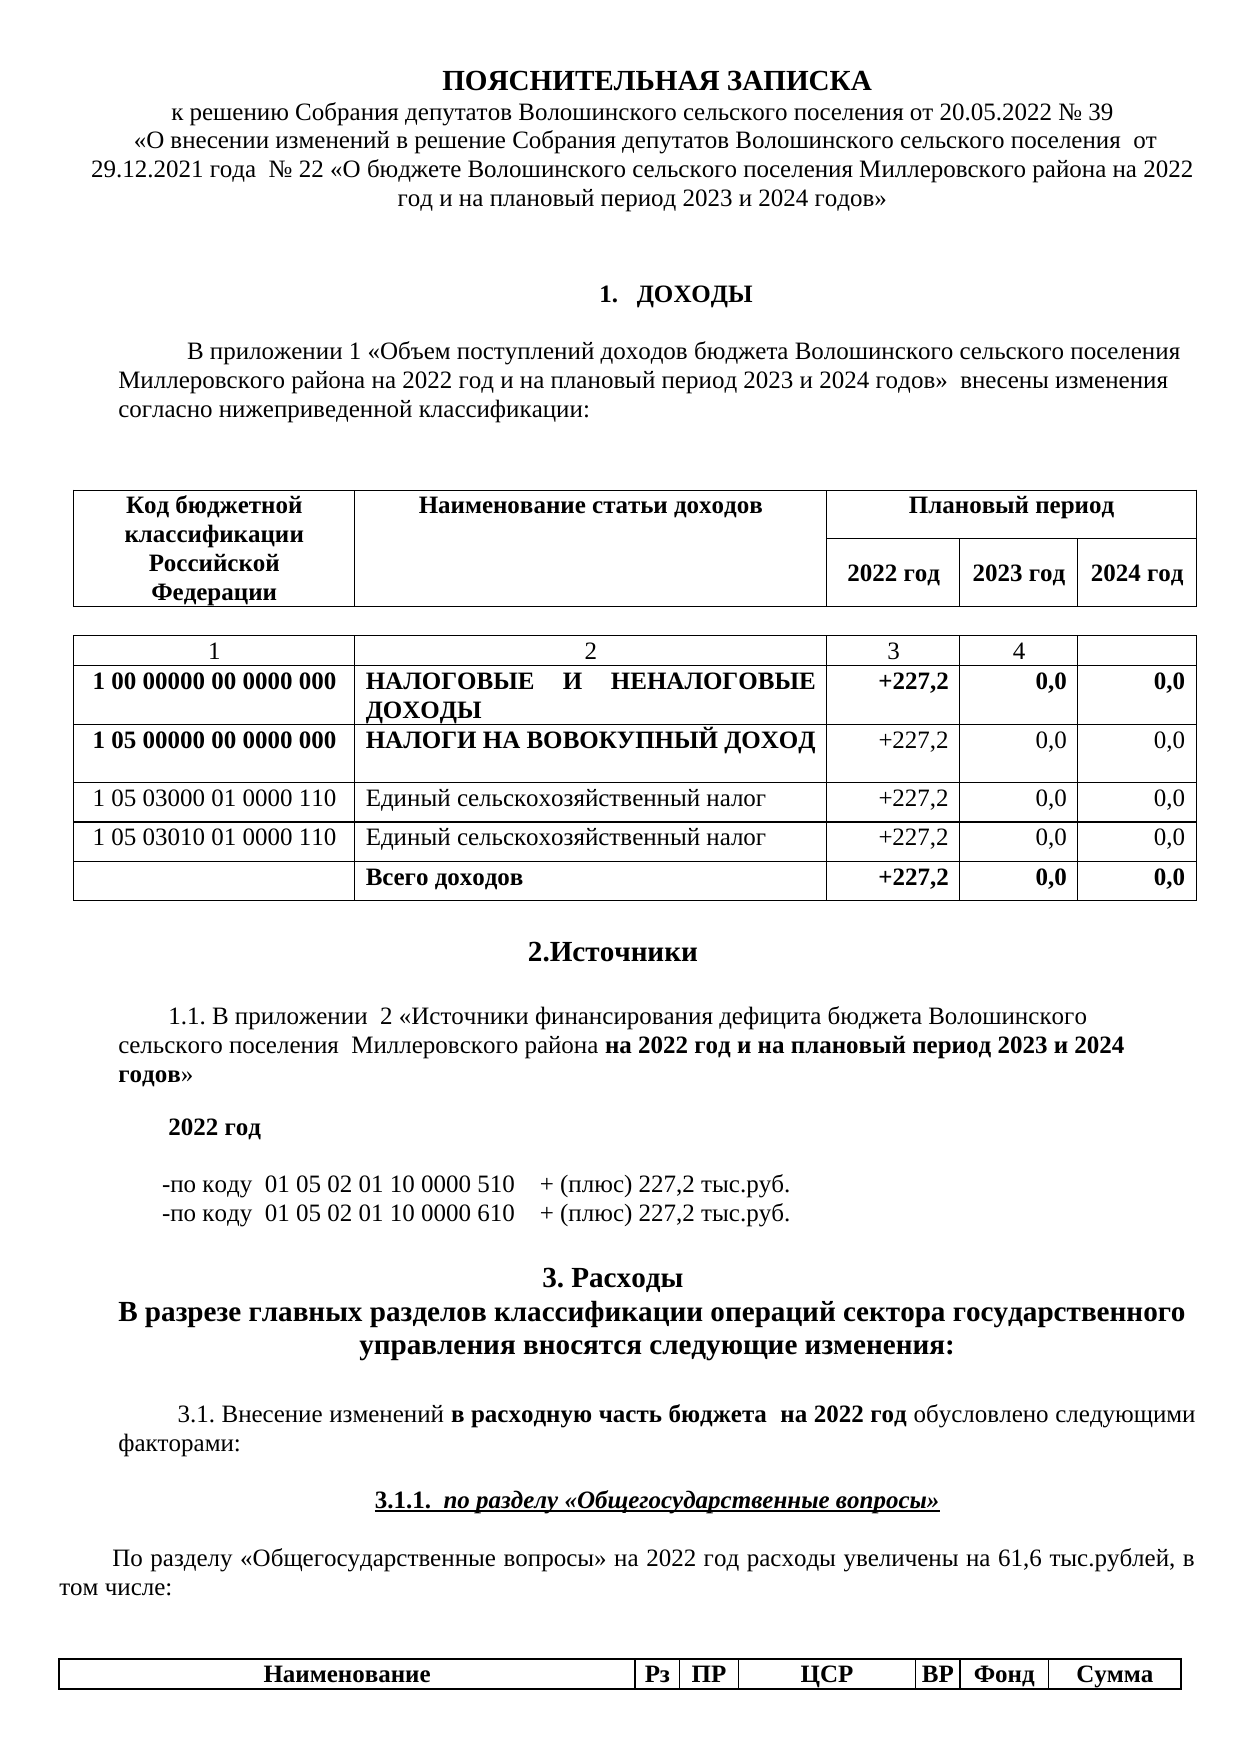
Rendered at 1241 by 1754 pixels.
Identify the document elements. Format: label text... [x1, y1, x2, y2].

table_cell +227,2 [827, 823, 959, 861]
list ДОХОДЫ [156, 279, 1196, 307]
table_cell 1 05 00000 00 0000 000 [74, 725, 354, 782]
table_header ВР [916, 1660, 959, 1688]
table_header Фонд [961, 1660, 1048, 1688]
table_cell 2024 год [1078, 539, 1196, 606]
table_cell 0,0 [1078, 783, 1196, 821]
text к решению Собрания депутатов Волошинского сельского поселения от 20.05.2022 № 39 [88, 97, 1196, 125]
table_cell 1 05 03000 01 0000 110 [74, 783, 354, 821]
table_cell НАЛОГИ НА ВОВОКУПНЫЙ ДОХОД [355, 725, 826, 782]
table_cell 0,0 [960, 823, 1077, 861]
text ПОЯСНИТЕЛЬНАЯ ЗАПИСКА [118, 63, 1196, 97]
table_header 2 [355, 636, 826, 665]
text -по коду 01 05 02 01 10 0000 510 + (плюс) 227,2 тыс.руб. [118, 1169, 1196, 1198]
table_cell +227,2 [827, 725, 959, 782]
text По разделу «Общегосударственные вопросы» на 2022 год расходы увеличены на 61,6 тыс.рублей, в том числе: [59, 1543, 1196, 1600]
table_cell +227,2 [827, 666, 959, 724]
table_header Код бюджетной классификации Российской Федерации [74, 491, 354, 606]
table_cell Единый сельскохозяйственный налог [355, 823, 826, 861]
table_header [1078, 636, 1196, 665]
text 2022 год [118, 1112, 1196, 1140]
table_cell Единый сельскохозяйственный налог [355, 783, 826, 821]
text 3. Расходы [29, 1260, 1196, 1294]
table_cell 0,0 [1078, 725, 1196, 782]
table_cell 0,0 [1078, 823, 1196, 861]
table_cell 0,0 [960, 862, 1077, 899]
subtitle управления вносятся следующие изменения: [118, 1327, 1196, 1361]
table_cell 0,0 [960, 783, 1077, 821]
table_cell +227,2 [827, 862, 959, 899]
text -по коду 01 05 02 01 10 0000 610 + (плюс) 227,2 тыс.руб. [118, 1198, 1196, 1227]
text 2.Источники [29, 934, 1196, 968]
table_cell 0,0 [1078, 666, 1196, 724]
table_header Наименование [60, 1660, 634, 1688]
table_header Рз [636, 1660, 679, 1688]
table_header Плановый период [827, 491, 1196, 538]
text 3.1. Внесение изменений в расходную часть бюджета на 2022 год обусловлено следующими факторами: [118, 1399, 1196, 1457]
table_cell 0,0 [960, 725, 1077, 782]
table_header 1 [74, 636, 354, 665]
table_header 4 [960, 636, 1077, 665]
text «О внесении изменений в решение Собрания депутатов Волошинского сельского поселения от 29.12.2021 года № 22 «О бюджете Волошинского сельского поселения Миллеровского района на 2022 год и на плановый период 2023 и 2024 годов» [88, 125, 1196, 212]
table_cell [74, 862, 354, 899]
table_header ПР [680, 1660, 738, 1688]
table_header 3 [827, 636, 959, 665]
table_cell Всего доходов [355, 862, 826, 899]
text В приложении 1 «Объем поступлений доходов бюджета Волошинского сельского поселения Миллеровского района на 2022 год и на плановый период 2023 и 2024 годов» внесены изменения согласно нижеприведенной классификации: [118, 336, 1196, 422]
table_cell 1 05 03010 01 0000 110 [74, 823, 354, 861]
subtitle В разрезе главных разделов классификации операций сектора государственного [118, 1294, 1196, 1327]
table_header Сумма [1049, 1660, 1180, 1688]
table_cell 2023 год [960, 539, 1077, 606]
text 3.1.1. по разделу «Общегосударственные вопросы» [118, 1485, 1196, 1514]
table_header ЦСР [739, 1660, 915, 1688]
table_header Наименование статьи доходов [355, 491, 826, 606]
text 1.1. В приложении 2 «Источники финансирования дефицита бюджета Волошинского сельского поселения Миллеровского района на 2022 год и на плановый период 2023 и 2024 годов» [118, 1001, 1196, 1087]
table_cell 0,0 [960, 666, 1077, 724]
table_cell +227,2 [827, 783, 959, 821]
table_cell 0,0 [1078, 862, 1196, 899]
table_cell 1 00 00000 00 0000 000 [74, 666, 354, 724]
table_cell 2022 год [827, 539, 959, 606]
table_cell НАЛОГОВЫЕ И НЕНАЛОГОВЫЕ ДОХОДЫ [355, 666, 826, 724]
